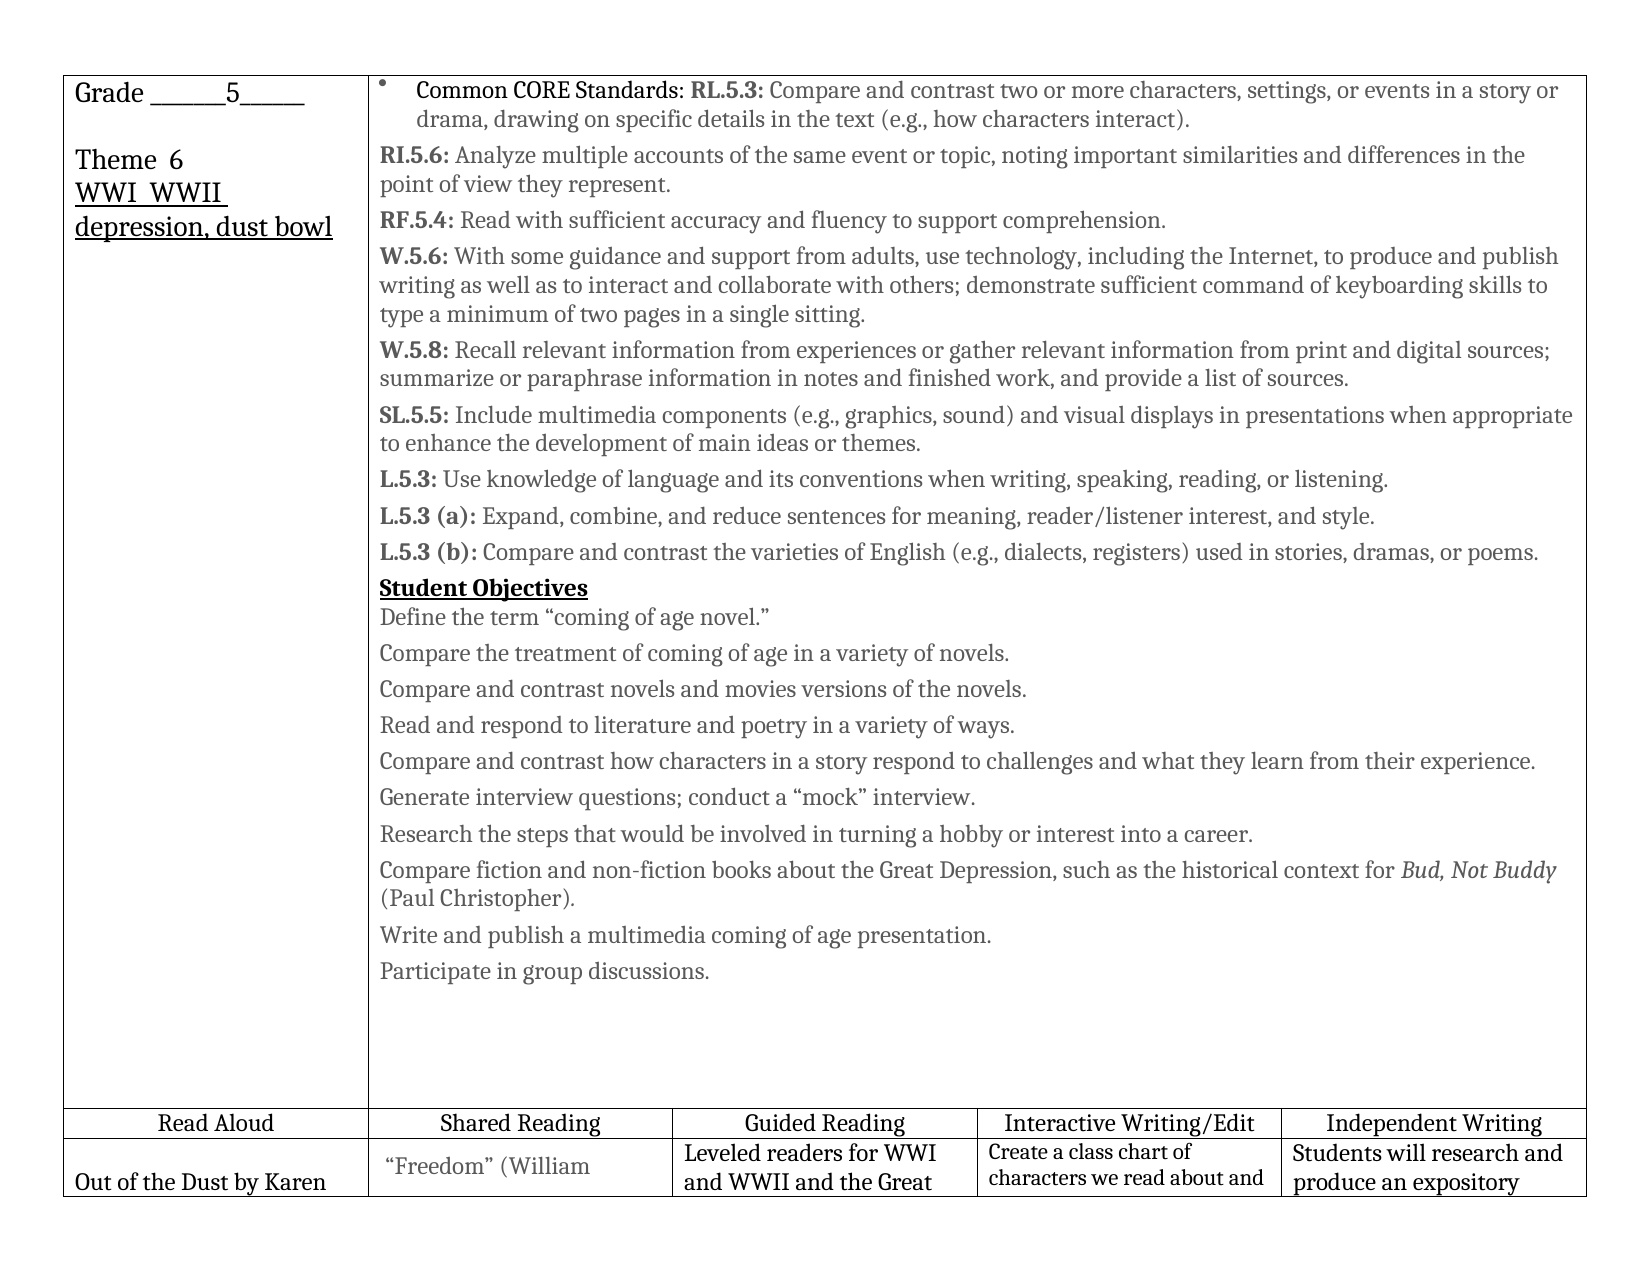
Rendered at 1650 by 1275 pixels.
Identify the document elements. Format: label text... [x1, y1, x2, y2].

table_cell Shared Reading [369, 1109, 672, 1138]
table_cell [64, 1139, 368, 1196]
table_cell Independent Writing [1282, 1109, 1586, 1138]
table_cell Read Aloud [64, 1109, 368, 1138]
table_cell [369, 1139, 672, 1196]
table_header Grade _______5______ Theme 6 WWI WWII depression, dust bowl [64, 76, 368, 1108]
table_header Common CORE Standards: RL.5.3: Compare and contrast two or more characters, settings, or events in a story or drama, drawing on specific details in the text (e.g., how characters interact). RI.5.6: Analyze multiple accounts of the same event or topic, noting important similarities and differences in the point of view they represent. RF.5.4: Read with sufficient accuracy and fluency to support comprehension. W.5.6: With some guidance and support from adults, use technology, including the Internet, to produce and publish writing as well as to interact and collaborate with others; demonstrate sufficient command of keyboarding skills to type a minimum of two pages in a single sitting. W.5.8: Recall relevant information from experiences or gather relevant information from print and digital sources; summarize or paraphrase information in notes and finished work, and provide a list of sources. SL.5.5: Include multimedia components (e.g., graphics, sound) and visual displays in presentations when appropriate to enhance the development of main ideas or themes. L.5.3: Use knowledge of language and its conventions when writing, speaking, reading, or listening. L.5.3 (a): Expand, combine, and reduce sentences for meaning, reader/listener interest, and style. L.5.3 (b): Compare and contrast the varieties of English (e.g., dialects, registers) used in stories, dramas, or poems. Student Objectives Define the term “coming of age novel.” Compare the treatment of coming of age in a variety of novels. Compare and contrast novels and movies versions of the novels. Read and respond to literature and poetry in a variety of ways. Compare and contrast how characters in a story respond to challenges and what they learn from their experience. Generate interview questions; conduct a “mock” interview. Research the steps that would be involved in turning a hobby or interest into a career. Compare fiction and non-fiction books about the Great Depression, such as the historical context for Bud, Not Buddy (Paul Christopher). Write and publish a multimedia coming of age presentation. Participate in group discussions. [369, 76, 1586, 1108]
table_cell Interactive Writing/Edit [978, 1109, 1281, 1138]
table_cell Guided Reading [673, 1109, 977, 1138]
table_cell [978, 1139, 1281, 1196]
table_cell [673, 1139, 977, 1196]
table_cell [1282, 1139, 1586, 1196]
